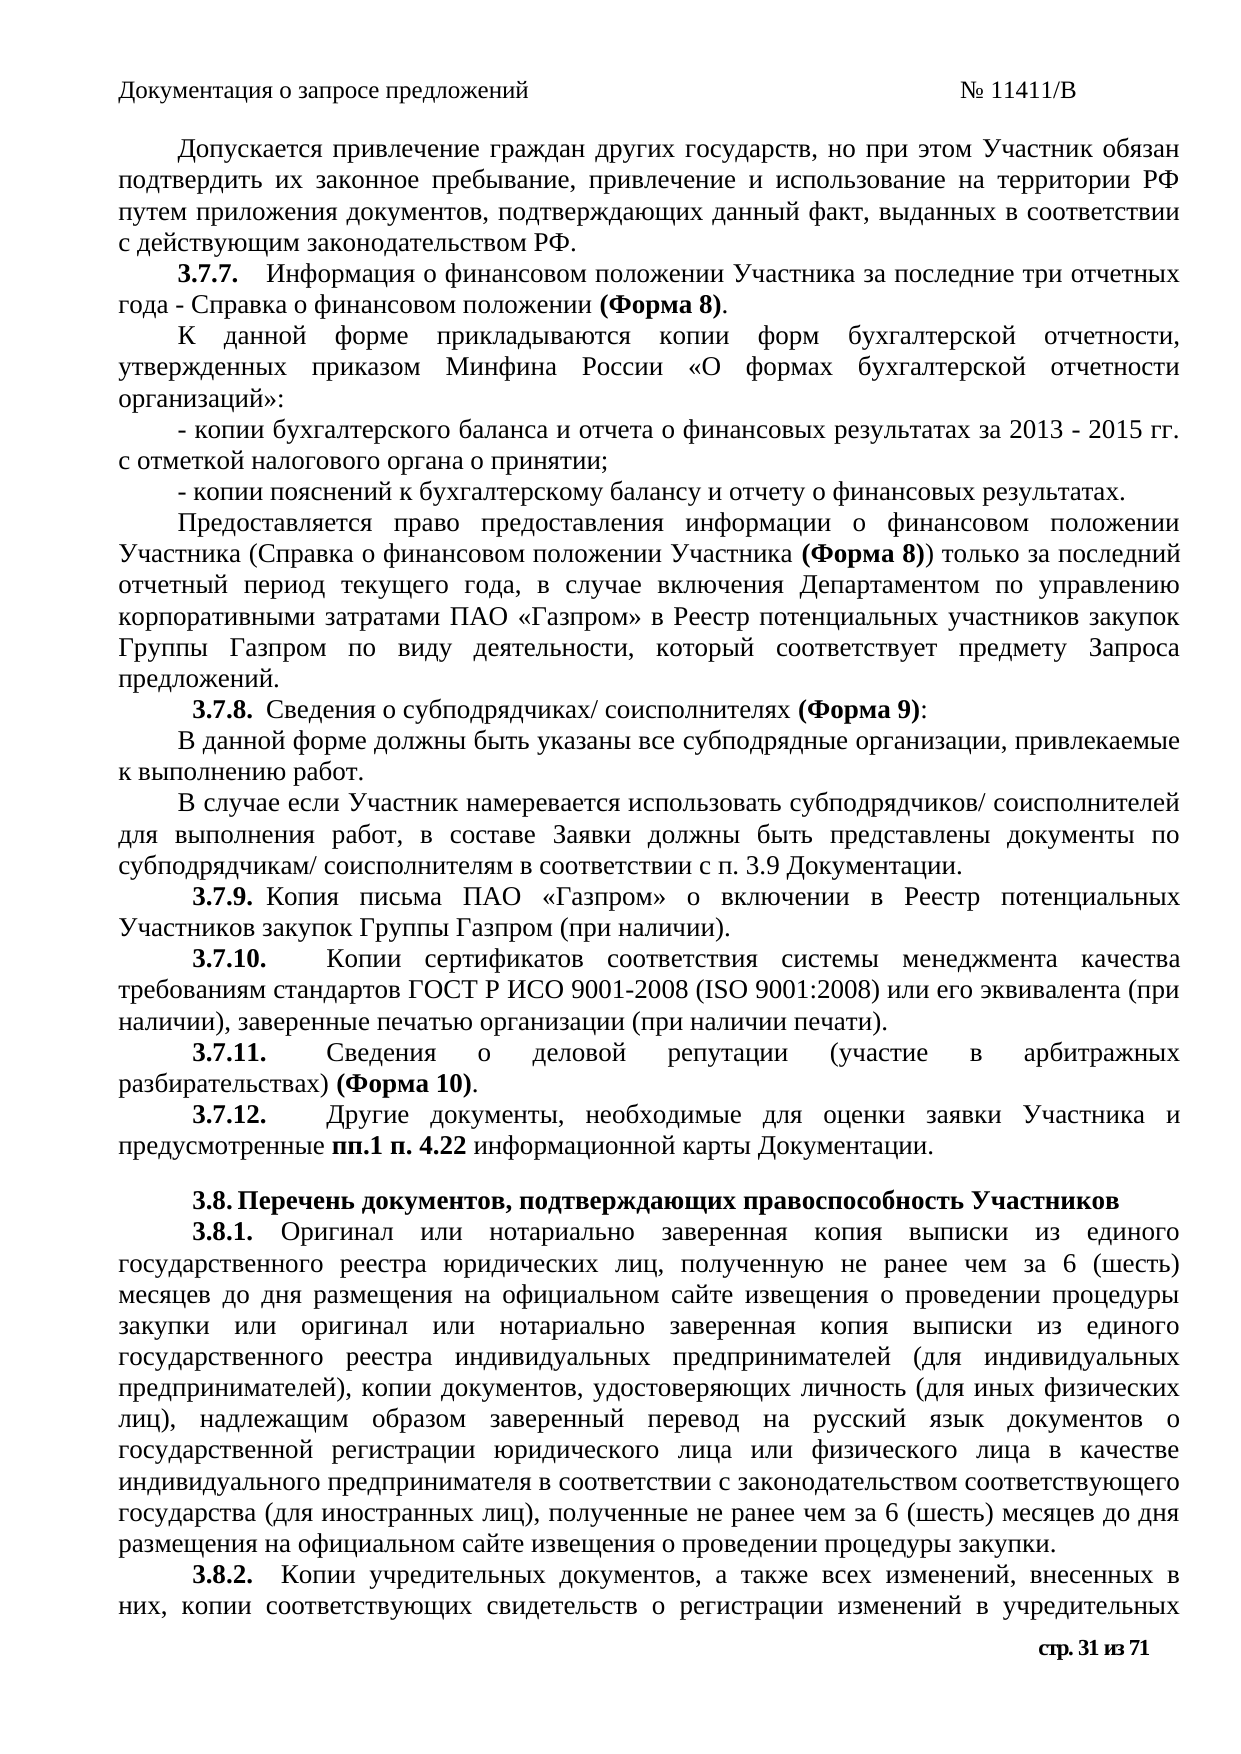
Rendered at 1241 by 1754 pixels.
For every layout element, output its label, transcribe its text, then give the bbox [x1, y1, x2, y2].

subtitle Перечень документов, подтверждающих правоспособность Участников [118, 1184, 1181, 1216]
text Сведения о субподрядчиках/ соисполнителях (Форма 9): [118, 693, 1181, 724]
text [118, 1558, 1181, 1620]
list Допускается привлечение граждан других государств, но при этом Участник обязан подтвердить их законное пребывание, привлечение и использование на территории РФ путем приложения документов, подтверждающих данный факт, выданных в соответствии с действующим законодательством РФ. [118, 132, 1181, 257]
list - копии бухгалтерского баланса и отчета о финансовых результатах за 2013 - 2015 гг. с отметкой налогового органа о принятии; [118, 413, 1181, 475]
list К данной форме прикладываются копии форм бухгалтерской отчетности, утвержденных приказом Минфина России «О формах бухгалтерской отчетности организаций»: [118, 319, 1181, 413]
list - копии пояснений к бухгалтерскому балансу и отчету о финансовых результатах. [118, 475, 1181, 506]
text Информация о финансовом положении Участника за последние три отчетных года - Справка о финансовом положении (Форма 8). [118, 257, 1181, 319]
text Копии сертификатов соответствия системы менеджмента качества требованиям стандартов ГОСТ Р ИСО 9001-2008 (ISO 9001:2008) или его эквивалента (при наличии), заверенные печатью организации (при наличии печати). [118, 942, 1181, 1036]
list Предоставляется право предоставления информации о финансовом положении Участника (Справка о финансовом положении Участника (Форма 8)) только за последний отчетный период текущего года, в случае включения Департаментом по управлению корпоративными затратами ПАО «Газпром» в Реестр потенциальных участников закупок Группы Газпром по виду деятельности, который соответствует предмету Запроса предложений. [118, 506, 1181, 693]
text Оригинал или нотариально заверенная копия выписки из единого государственного реестра юридических лиц, полученную не ранее чем за 6 (шесть) месяцев до дня размещения на официальном сайте извещения о проведении процедуры закупки или оригинал или нотариально заверенная копия выписки из единого государственного реестра индивидуальных предпринимателей (для индивидуальных предпринимателей), копии документов, удостоверяющих личность (для иных физических лиц), надлежащим образом заверенный перевод на русский язык документов о государственной регистрации юридического лица или физического лица в качестве индивидуального предпринимателя в соответствии с законодательством соответствующего государства (для иностранных лиц), полученные не ранее чем за 6 (шесть) месяцев до дня размещения на официальном сайте извещения о проведении процедуры закупки. [118, 1216, 1181, 1558]
text Сведения о деловой репутации (участие в арбитражных разбирательствах) (Форма 10). [118, 1036, 1181, 1098]
list В данной форме должны быть указаны все субподрядные организации, привлекаемые к выполнению работ. [118, 724, 1181, 787]
list В случае если Участник намеревается использовать субподрядчиков/ соисполнителей для выполнения работ, в составе Заявки должны быть представлены документы по субподрядчикам/ соисполнителям в соответствии с п. 3.9 Документации. [118, 787, 1181, 880]
text Другие документы, необходимые для оценки заявки Участника и предусмотренные пп.1 п. 4.22 информационной карты Документации. [118, 1098, 1181, 1160]
text Копия письма ПАО «Газпром» о включении в Реестр потенциальных Участников закупок Группы Газпром (при наличии). [118, 880, 1181, 942]
